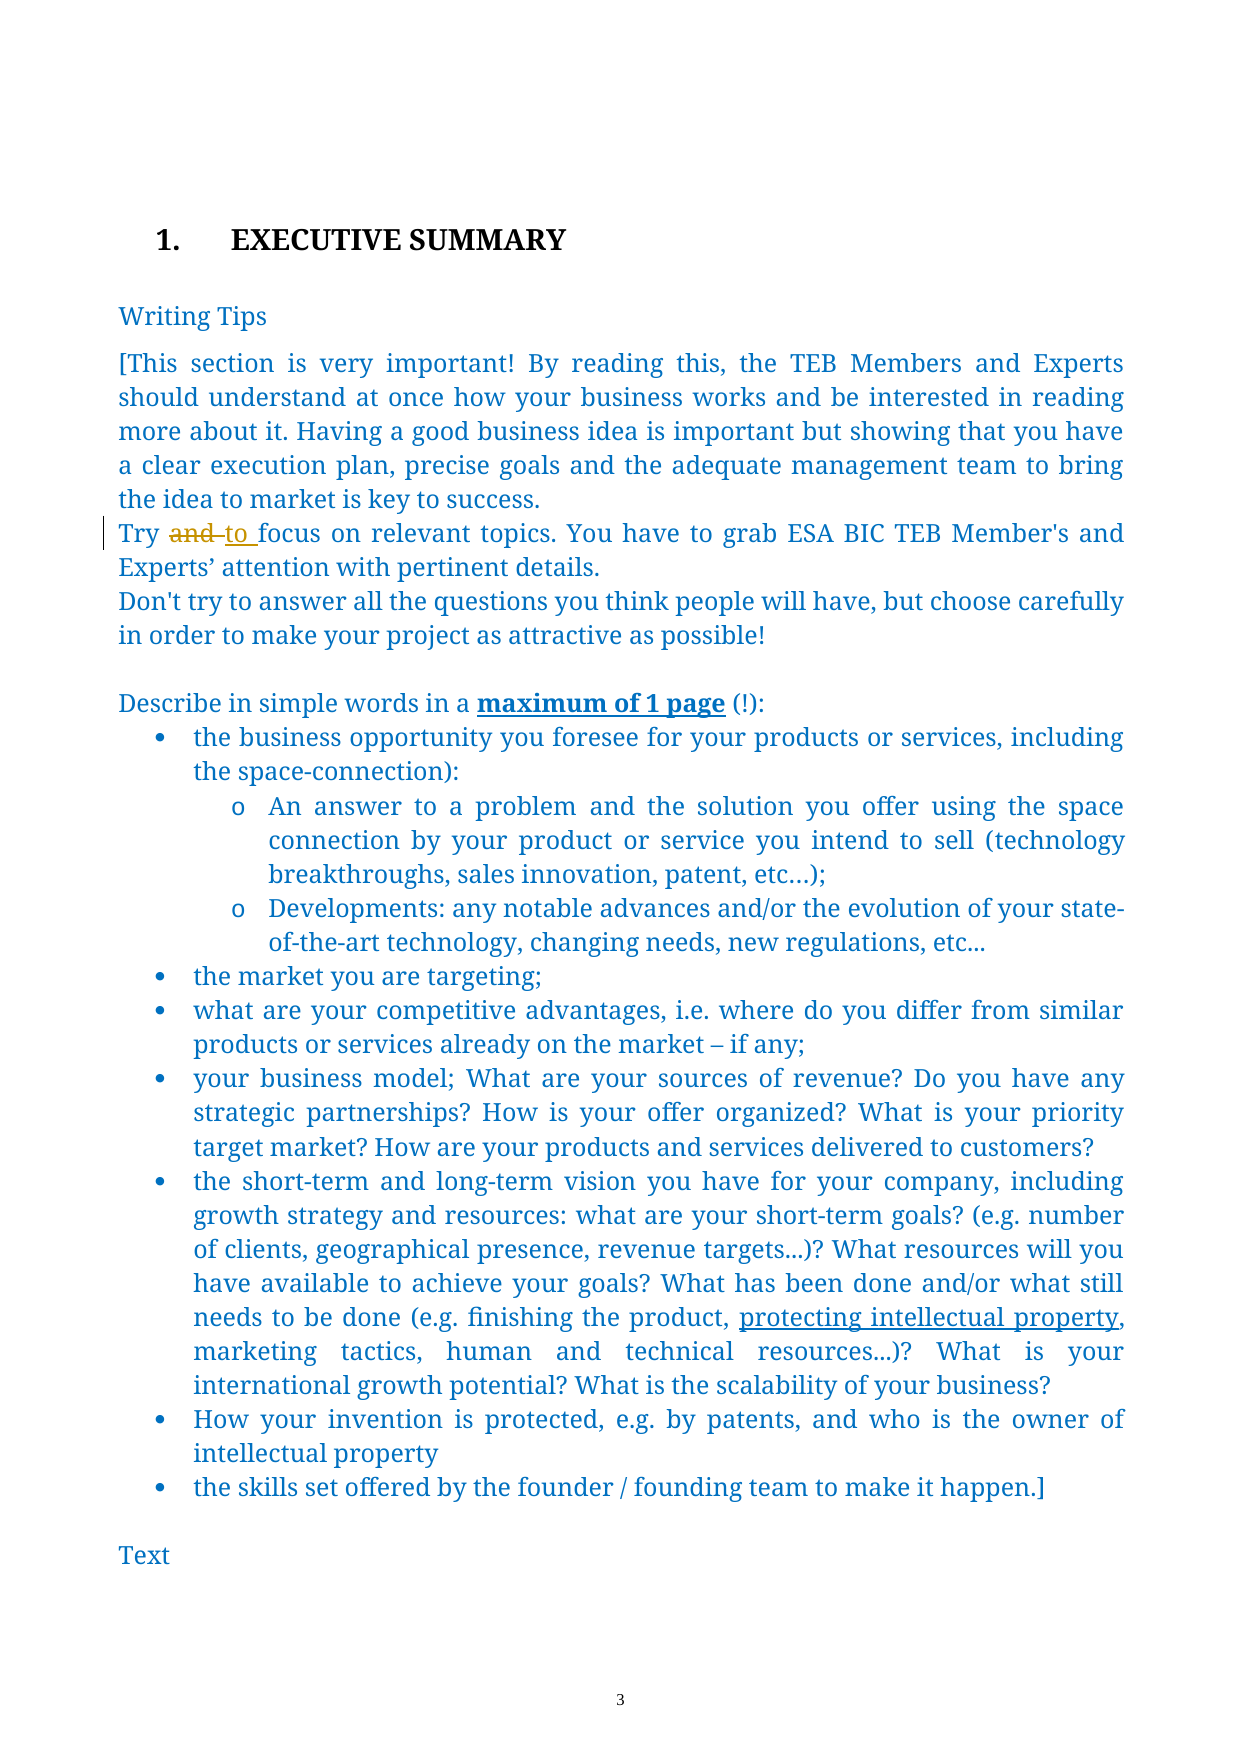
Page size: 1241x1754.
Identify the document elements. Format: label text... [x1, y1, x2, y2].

list Developments: any notable advances and/or the evolution of your state-of-the-art technology, changing needs, new regulations, etc... [231, 891, 1125, 959]
subtitle EXECUTIVE SUMMARY [156, 219, 1125, 258]
list the skills set offered by the founder / founding team to make it happen.] [156, 1470, 1125, 1504]
list the business opportunity you foresee for your products or services, including the space-connection): [156, 720, 1125, 788]
text Try focus on relevant topics. You have to grab ESA BIC TEB Member's and Experts’ attention with pertinent details. [118, 516, 1125, 584]
text [This section is very important! By reading this, the TEB Members and Experts should understand at once how your business works and be interested in reading more about it. Having a good business idea is important but showing that you have a clear execution plan, precise goals and the adequate management team to bring the idea to market is key to success. [118, 345, 1125, 516]
list the market you are targeting; [156, 959, 1125, 993]
list your business model; What are your sources of revenue? Do you have any strategic partnerships? How is your offer organized? What is your priority target market? How are your products and services delivered to customers? [156, 1061, 1125, 1163]
list the short-term and long-term vision you have for your company, including growth strategy and resources: what are your short-term goals? (e.g. number of clients, geographical presence, revenue targets...)? What resources will you have available to achieve your goals? What has been done and/or what still needs to be done (e.g. finishing the product, protecting intellectual property, marketing tactics, human and technical resources...)? What is your international growth potential? What is the scalability of your business? [156, 1163, 1125, 1402]
list How your invention is protected, e.g. by patents, and who is the owner of intellectual property [156, 1402, 1125, 1470]
list what are your competitive advantages, i.e. where do you differ from similar products or services already on the market – if any; [156, 993, 1125, 1061]
list An answer to a problem and the solution you offer using the space connection by your product or service you intend to sell (technology breakthroughs, sales innovation, patent, etc…); [231, 788, 1125, 891]
text Text [118, 1538, 1125, 1572]
text Don't try to answer all the questions you think people will have, but choose carefully in order to make your project as attractive as possible! [118, 584, 1125, 652]
text Describe in simple words in a maximum of 1 page (!): [118, 686, 1125, 720]
text Writing Tips [118, 299, 1125, 333]
